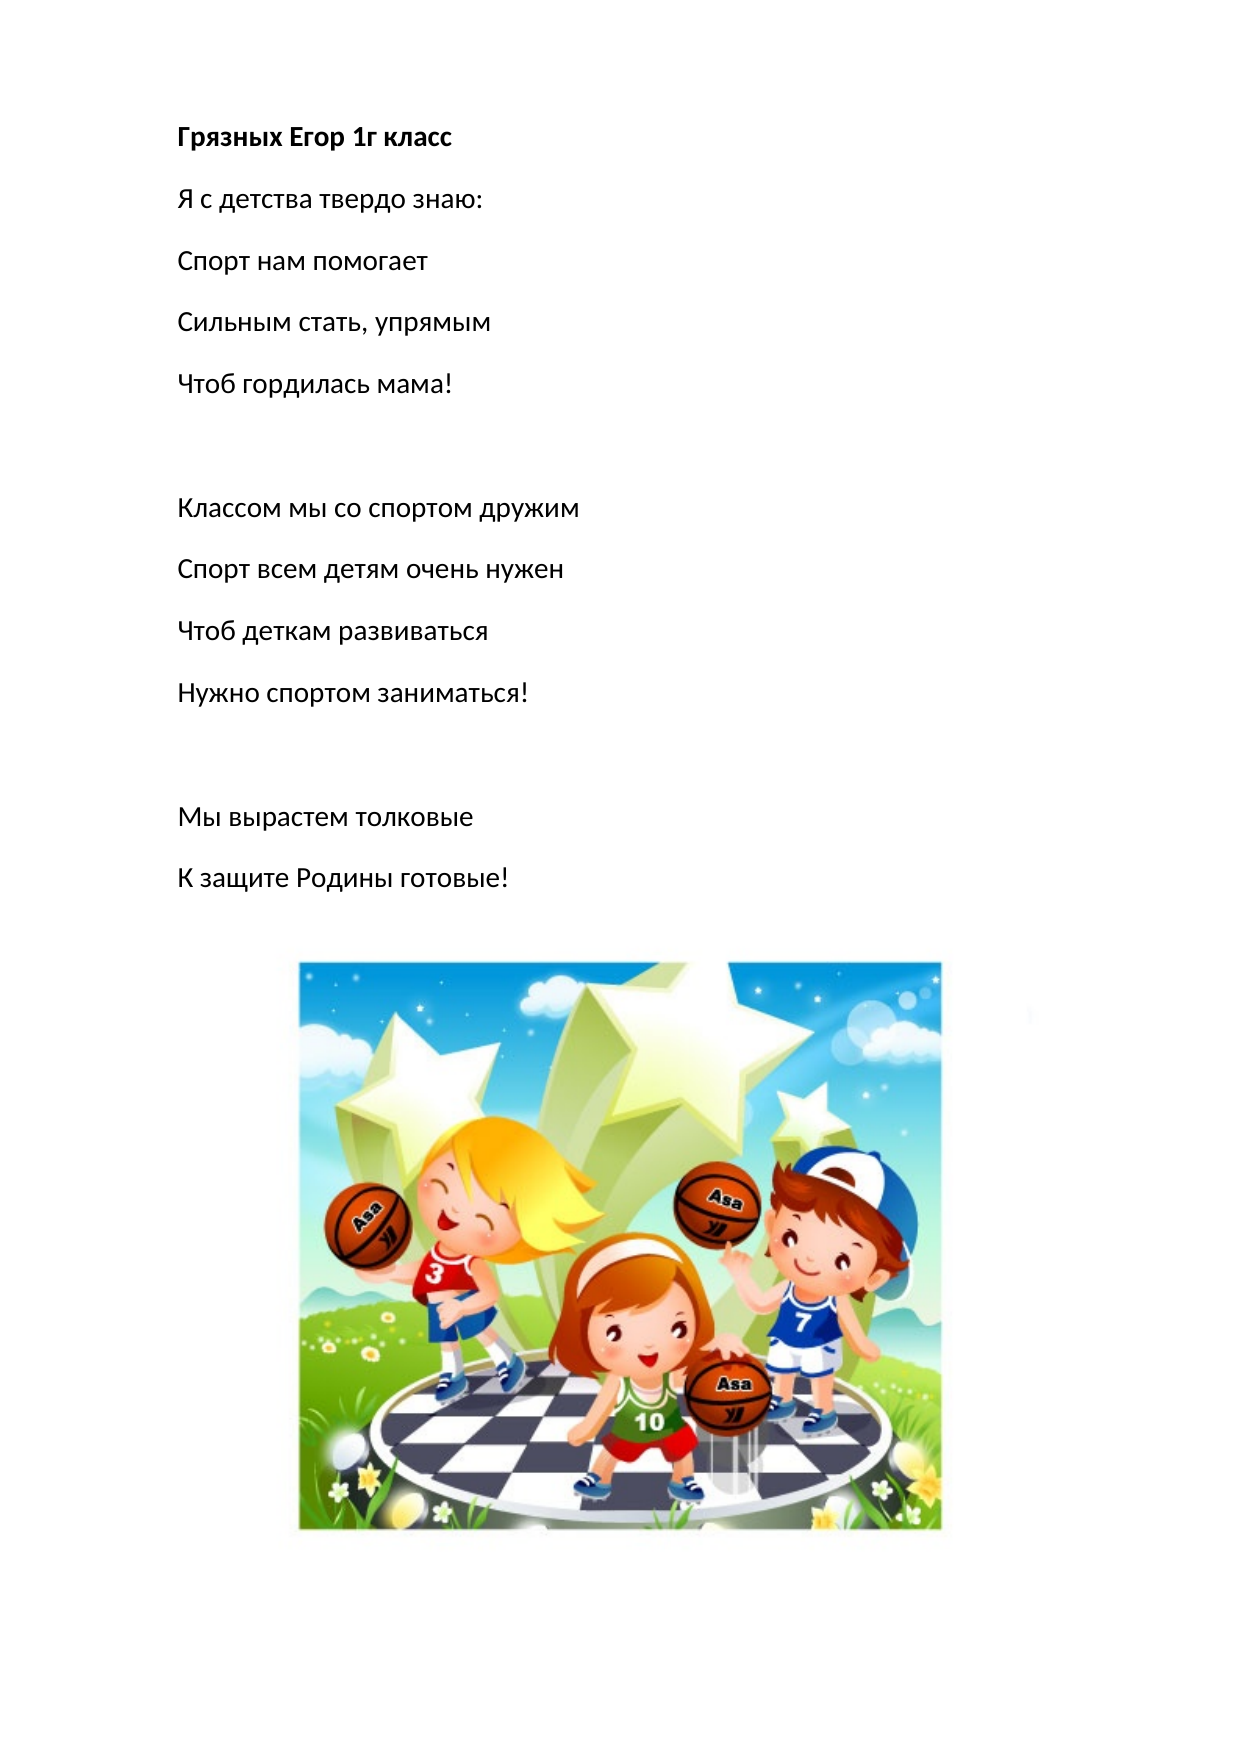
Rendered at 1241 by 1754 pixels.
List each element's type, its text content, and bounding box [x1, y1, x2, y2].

text Нужно спортом заниматься! [177, 674, 1152, 710]
text Мы вырастем толковые [177, 798, 1152, 833]
text Спорт всем детям очень нужен [177, 551, 1152, 586]
text Чтоб гордилась мама! [177, 365, 1152, 401]
text Классом мы со спортом дружим [177, 489, 1152, 524]
text Сильным стать, упрямым [177, 303, 1152, 339]
picture [177, 899, 1082, 1620]
text Чтоб деткам развиваться [177, 612, 1152, 648]
text Я с детства твердо знаю: [177, 180, 1152, 216]
text Спорт нам помогает [177, 242, 1152, 277]
text Грязных Егор 1г класс [177, 118, 1152, 154]
